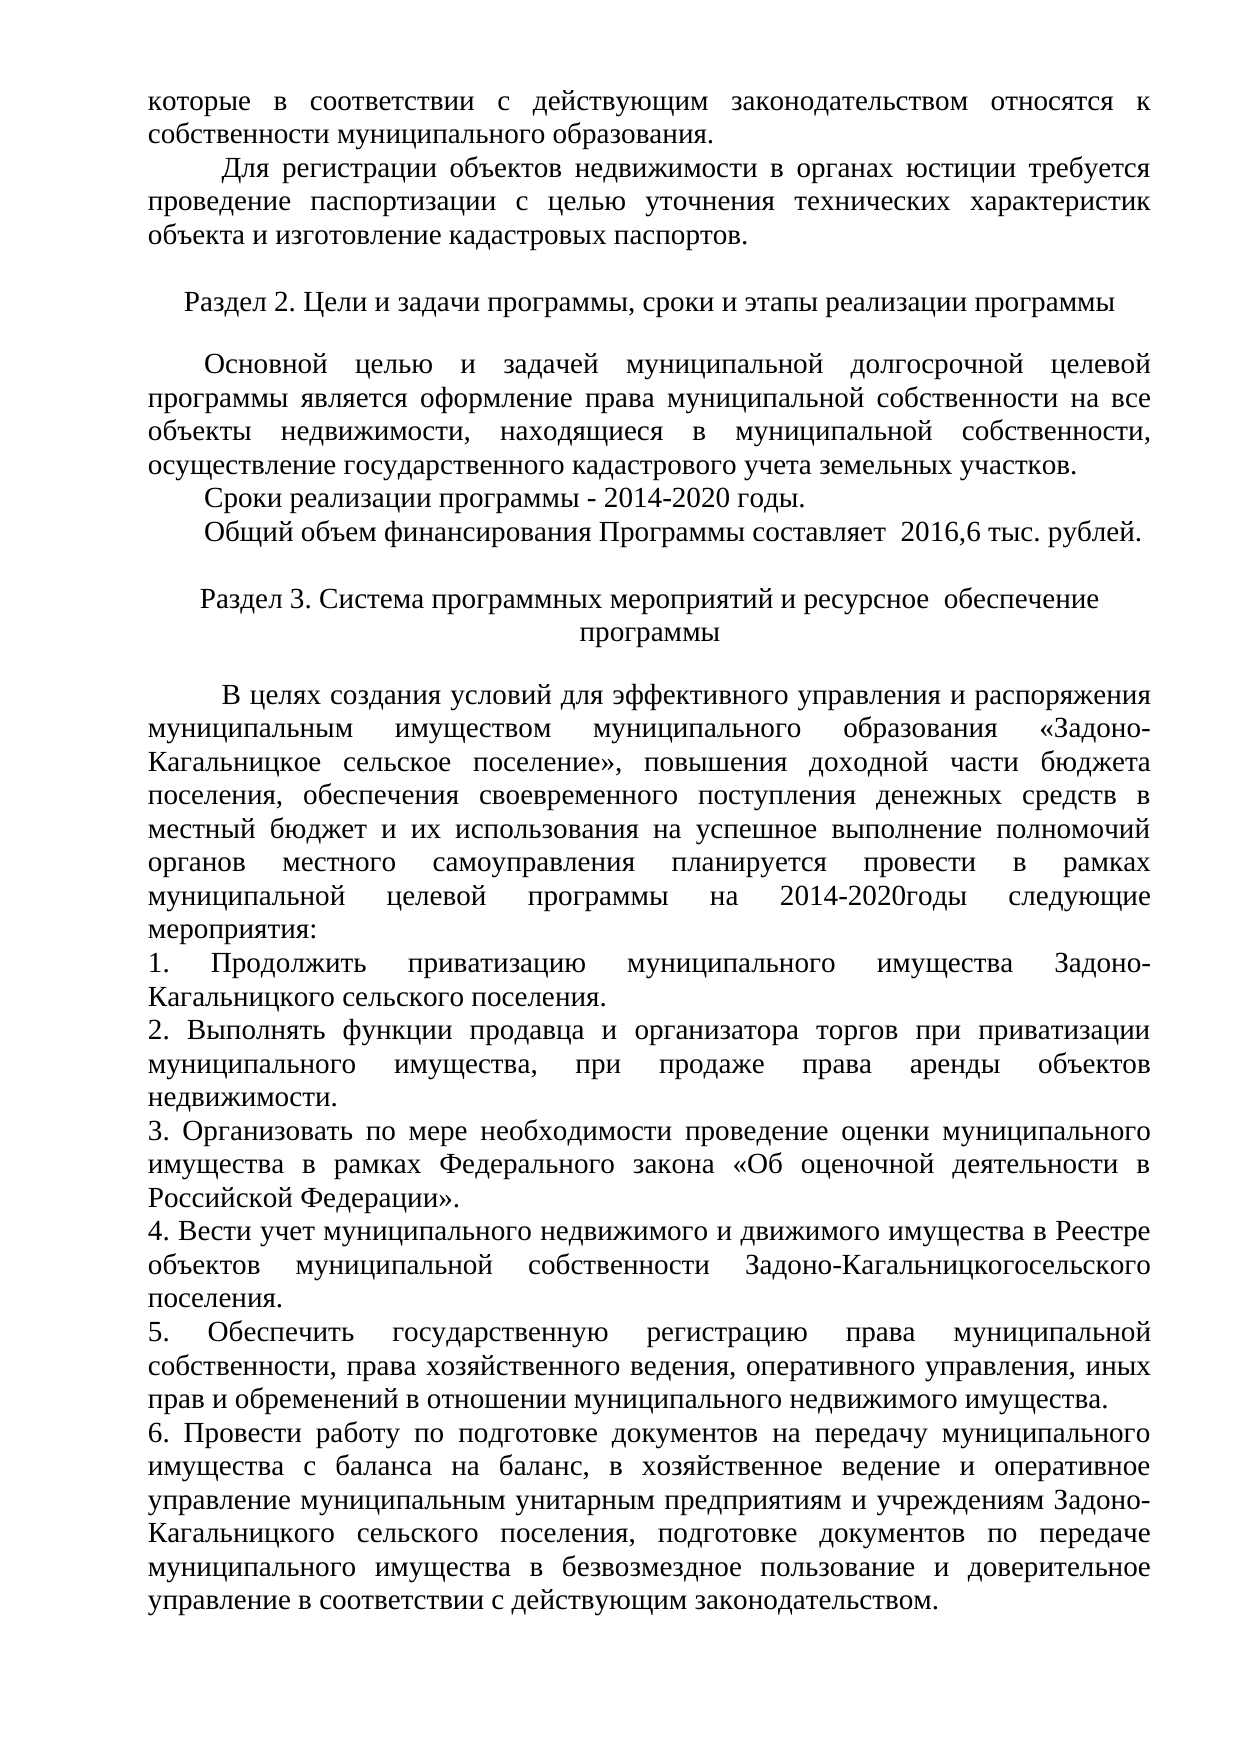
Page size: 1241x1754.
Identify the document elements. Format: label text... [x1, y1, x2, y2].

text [148, 83, 1152, 150]
text 5. Обеспечить государственную регистрацию права муниципальной собственности, права хозяйственного ведения, оперативного управления, иных прав и обременений в отношении муниципального недвижимого имущества. [148, 1314, 1152, 1415]
text 2. Выполнять функции продавца и организатора торгов при приватизации муниципального имущества, при продаже права аренды объектов недвижимости. [148, 1012, 1152, 1113]
text Сроки реализации программы - 2014-2020 годы. [148, 480, 1152, 514]
text 1. Продолжить приватизацию муниципального имущества Задоно-Кагальницкого сельского поселения. [148, 945, 1152, 1012]
text 3. Организовать по мере необходимости проведение оценки муниципального имущества в рамках Федерального закона «Об оценочной деятельности в Российской Федерации». [148, 1113, 1152, 1213]
text 6. Провести работу по подготовке документов на передачу муниципального имущества с баланса на баланс, в хозяйственное ведение и оперативное управление муниципальным унитарным предприятиям и учреждениям Задоно-Кагальницкого сельского поселения, подготовке документов по передаче муниципального имущества в безвозмездное пользование и доверительное управление в соответствии с действующим законодательством. [148, 1415, 1152, 1616]
text Для регистрации объектов недвижимости в органах юстиции требуется проведение паспортизации с целью уточнения технических характеристик объекта и изготовление кадастровых паспортов. [148, 150, 1152, 250]
text 4. Вести учет муниципального недвижимого и движимого имущества в Реестре объектов муниципальной собственности Задоно-Кагальницкогосельского поселения. [148, 1213, 1152, 1314]
text Основной целью и задачей муниципальной долгосрочной целевой программы является оформление права муниципальной собственности на все объекты недвижимости, находящиеся в муниципальной собственности, осуществление государственного кадастрового учета земельных участков. [148, 346, 1152, 480]
text Раздел 2. Цели и задачи программы, сроки и этапы реализации программы [148, 284, 1152, 317]
text Раздел 3. Система программных мероприятий и ресурсное обеспечение программы [148, 581, 1152, 648]
text В целях создания условий для эффективного управления и распоряжения муниципальным имуществом муниципального образования «Задоно-Кагальницкое сельское поселение», повышения доходной части бюджета поселения, обеспечения своевременного поступления денежных средств в местный бюджет и их использования на успешное выполнение полномочий органов местного самоуправления планируется провести в рамках муниципальной целевой программы на 2014-2020годы следующие мероприятия: [148, 677, 1152, 945]
text Общий объем финансирования Программы составляет 2016,6 тыс. рублей. [148, 514, 1152, 547]
